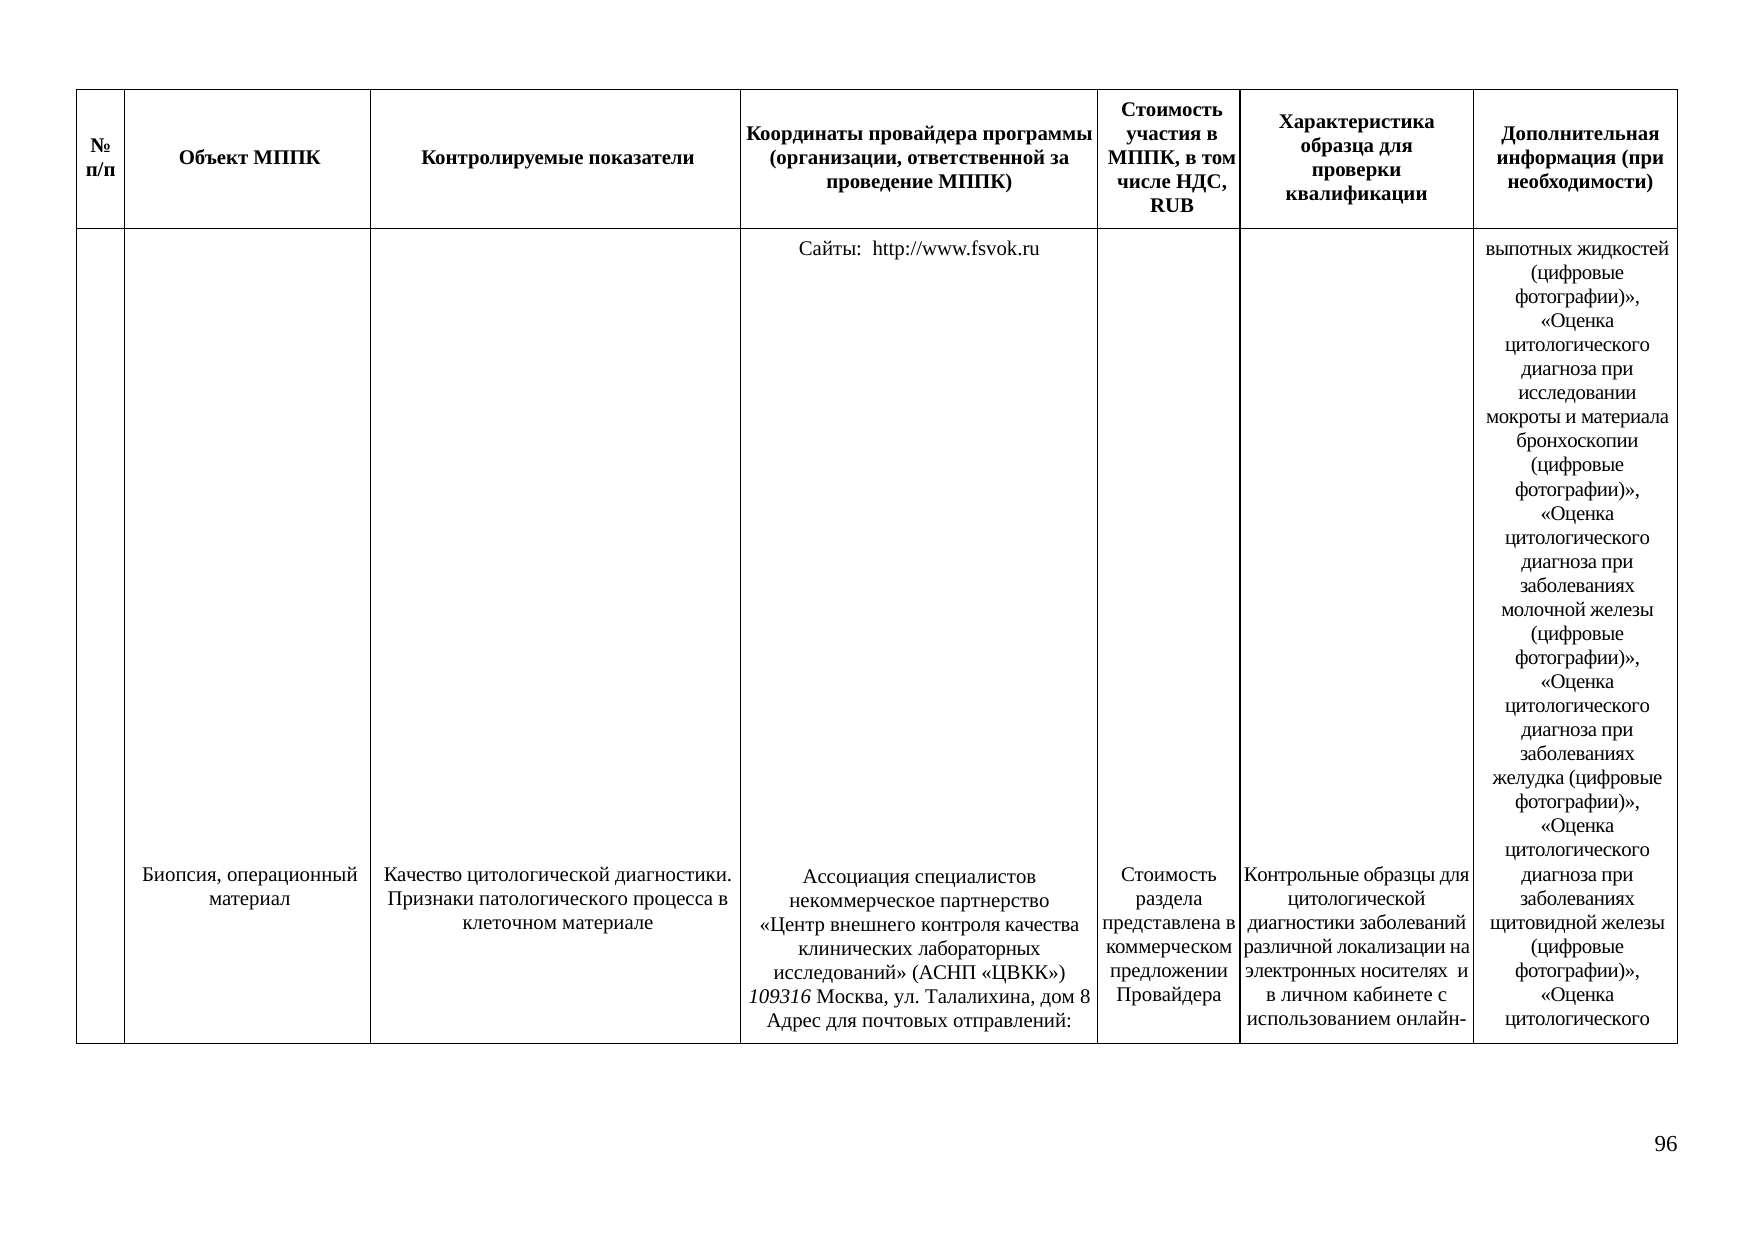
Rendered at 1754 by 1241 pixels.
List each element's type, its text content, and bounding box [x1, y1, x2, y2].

table_header Характеристика образца для проверки квалификации [1241, 90, 1473, 228]
table_header Контролируемые показатели [371, 90, 740, 228]
table_header Объект МППК [125, 90, 370, 228]
table_header Дополнительная информация (при необходимости) [1474, 90, 1677, 228]
table_header Стоимость участия в МППК, в том числе НДС, RUB [1098, 90, 1239, 228]
table_header Координаты провайдера программы (организации, ответственной за проведение МППК) [741, 90, 1097, 228]
table_header № п/п [77, 90, 124, 228]
table_cell [77, 229, 124, 1043]
